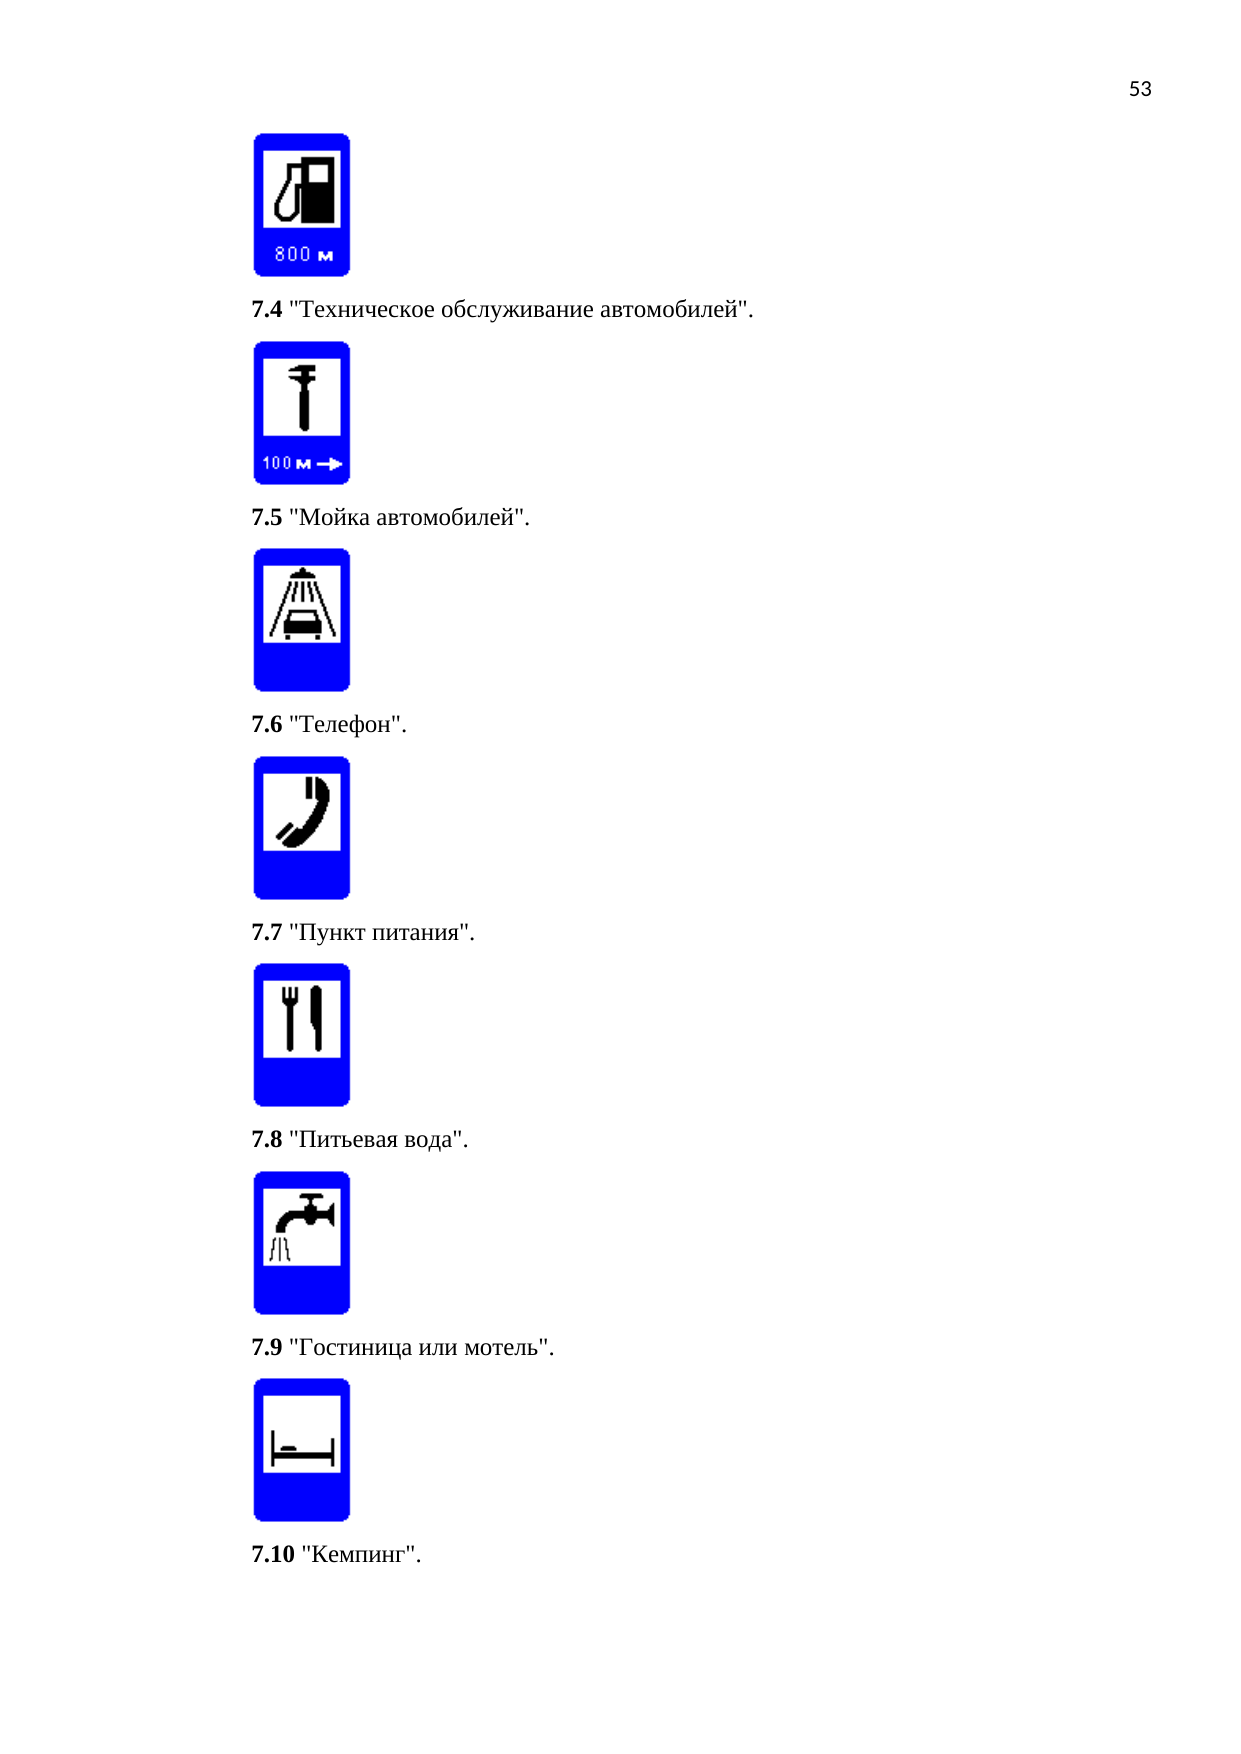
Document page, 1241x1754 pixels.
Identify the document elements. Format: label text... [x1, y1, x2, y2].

text 7.9 "Гостиница или мотель". [177, 1332, 1152, 1360]
text 7.4 "Техническое обслуживание автомобилей". [177, 294, 1152, 323]
text 7.7 "Пункт питания". [177, 917, 1152, 945]
text 7.10 "Кемпинг". [177, 1539, 1152, 1568]
text 7.5 "Мойка автомобилей". [177, 502, 1152, 530]
picture [251, 752, 355, 903]
text 7.8 "Питьевая вода". [177, 1124, 1152, 1153]
text 7.6 "Телефон". [177, 709, 1152, 738]
picture [251, 1374, 355, 1525]
picture [251, 959, 355, 1110]
picture [251, 544, 355, 695]
picture [251, 1167, 355, 1318]
picture [251, 129, 355, 280]
picture [251, 337, 355, 488]
